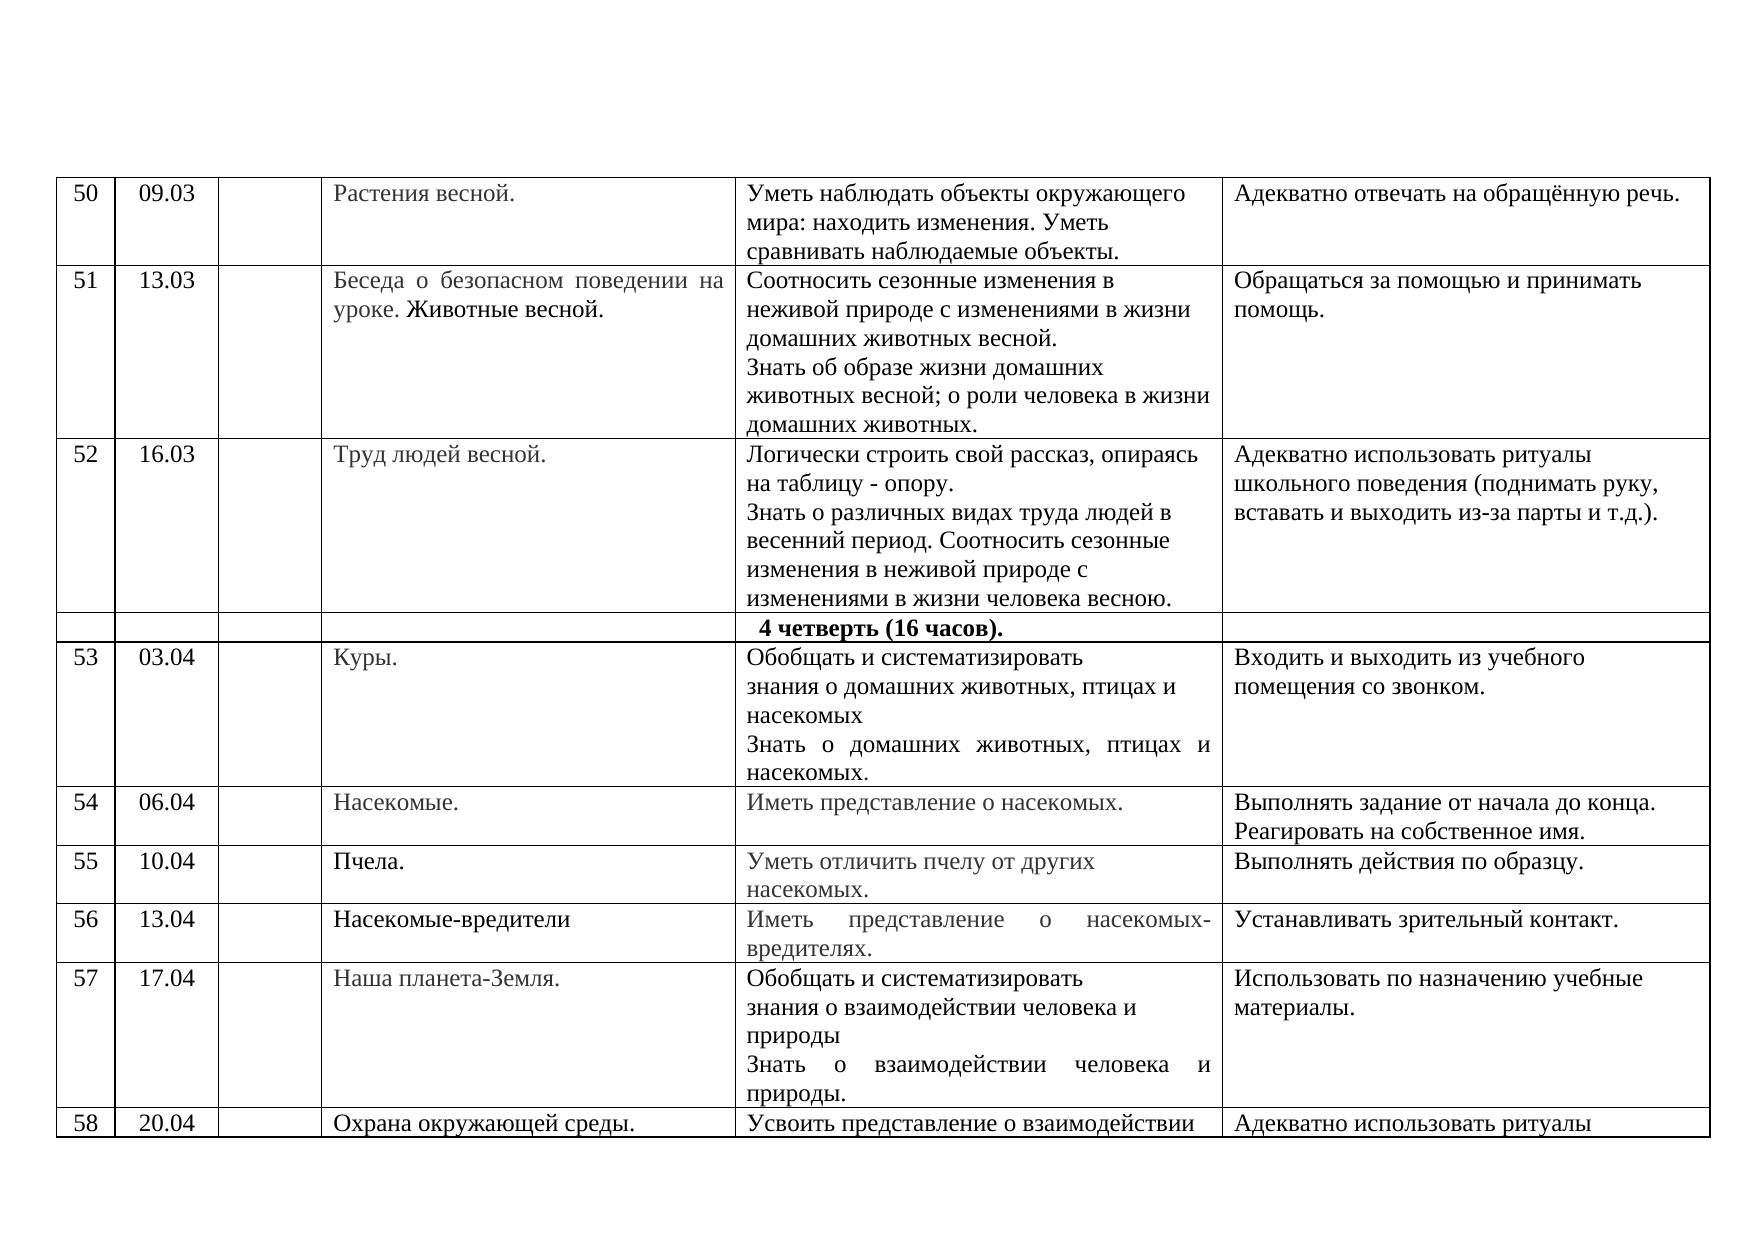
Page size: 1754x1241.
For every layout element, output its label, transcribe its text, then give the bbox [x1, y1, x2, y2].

table_cell 06.04 [116, 787, 218, 845]
table_cell [219, 613, 321, 641]
table_cell 13.03 [116, 266, 218, 438]
table_cell 54 [57, 787, 114, 845]
table_cell Логически строить свой рассказ, опираясь на таблицу - опору. Знать о различных видах труда людей в весенний период. Соотносить сезонные изменения в неживой природе с изменениями в жизни человека весною. [736, 439, 1222, 612]
table_cell Наша планета-Земля. [322, 963, 735, 1107]
table_cell Иметь представление о насекомых-вредителях. [873, 904, 1222, 962]
table_cell Обобщать и систематизировать знания о взаимодействии человека и природы Знать о взаимодействии человека и природы. [736, 963, 1222, 1107]
table_cell [219, 178, 321, 264]
table_cell 13.04 [116, 904, 218, 962]
table_cell 20.04 [116, 1108, 218, 1136]
table_cell Куры. [322, 643, 735, 786]
table_cell Адекватно использовать ритуалы школьного поведения (поднимать руку, вставать и выходить из-за парты и т.д.). [1223, 439, 1709, 612]
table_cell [736, 1108, 1222, 1136]
table_cell [219, 846, 321, 903]
table_cell Иметь представление о насекомых. [736, 787, 1222, 845]
table_cell Входить и выходить из учебного помещения со звонком. [1223, 643, 1709, 786]
table_cell Устанавливать зрительный контакт. [1223, 904, 1709, 962]
table_cell 51 [57, 266, 114, 438]
table_cell [322, 613, 735, 641]
table_cell [1223, 613, 1709, 641]
table_cell [116, 613, 218, 641]
table_cell Соотносить сезонные изменения в неживой природе с изменениями в жизни домашних животных весной. Знать об образе жизни домашних животных весной; о роли человека в жизни домашних животных. [736, 266, 1222, 438]
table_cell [1223, 1108, 1709, 1136]
table_cell Уметь наблюдать объекты окружающего мира: находить изменения. Уметь сравнивать наблюдаемые объекты. [736, 178, 1222, 264]
table_cell 56 [57, 904, 114, 962]
table_cell 4 четверть (16 часов). [736, 613, 1222, 641]
table_cell Выполнять задание от начала до конца. Реагировать на собственное имя. [1223, 787, 1709, 845]
table_cell Пчела. [322, 846, 735, 903]
table_cell Насекомые-вредители [322, 904, 735, 962]
table_cell 58 [57, 1108, 114, 1136]
table_cell 50 [57, 178, 114, 264]
table_cell Обобщать и систематизировать знания о домашних животных, птицах и насекомых Знать о домашних животных, птицах и насекомых. [736, 643, 1222, 786]
table_cell 52 [57, 439, 114, 612]
table_cell Уметь отличить пчелу от других насекомых. [736, 846, 1222, 903]
table_cell 57 [57, 963, 114, 1107]
table_cell [219, 904, 321, 962]
table_cell [57, 613, 114, 641]
table_cell [219, 266, 321, 438]
table_cell [219, 439, 321, 612]
table_cell Выполнять действия по образцу. [1223, 846, 1709, 903]
table_cell Труд людей весной. [322, 439, 735, 612]
table_cell [219, 1108, 321, 1136]
table_cell [219, 643, 321, 786]
table_cell 10.04 [116, 846, 218, 903]
table_cell 16.03 [116, 439, 218, 612]
table_cell Адекватно отвечать на обращённую речь. [1223, 178, 1709, 264]
table_cell 09.03 [116, 178, 218, 264]
table_cell Беседа о безопасном поведении на уроке. Животные весной. [322, 266, 735, 438]
table_cell 55 [57, 846, 114, 903]
table_cell 03.04 [116, 643, 218, 786]
table_cell Растения весной. [322, 178, 735, 264]
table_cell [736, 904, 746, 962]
table_cell Обращаться за помощью и принимать помощь. [1223, 266, 1709, 438]
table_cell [322, 1108, 735, 1136]
table_cell Использовать по назначению учебные материалы. [1223, 963, 1709, 1107]
table_cell [219, 787, 321, 845]
table_cell [219, 963, 321, 1107]
table_cell 53 [57, 643, 114, 786]
table_cell 17.04 [116, 963, 218, 1107]
table_cell Насекомые. [322, 787, 735, 845]
